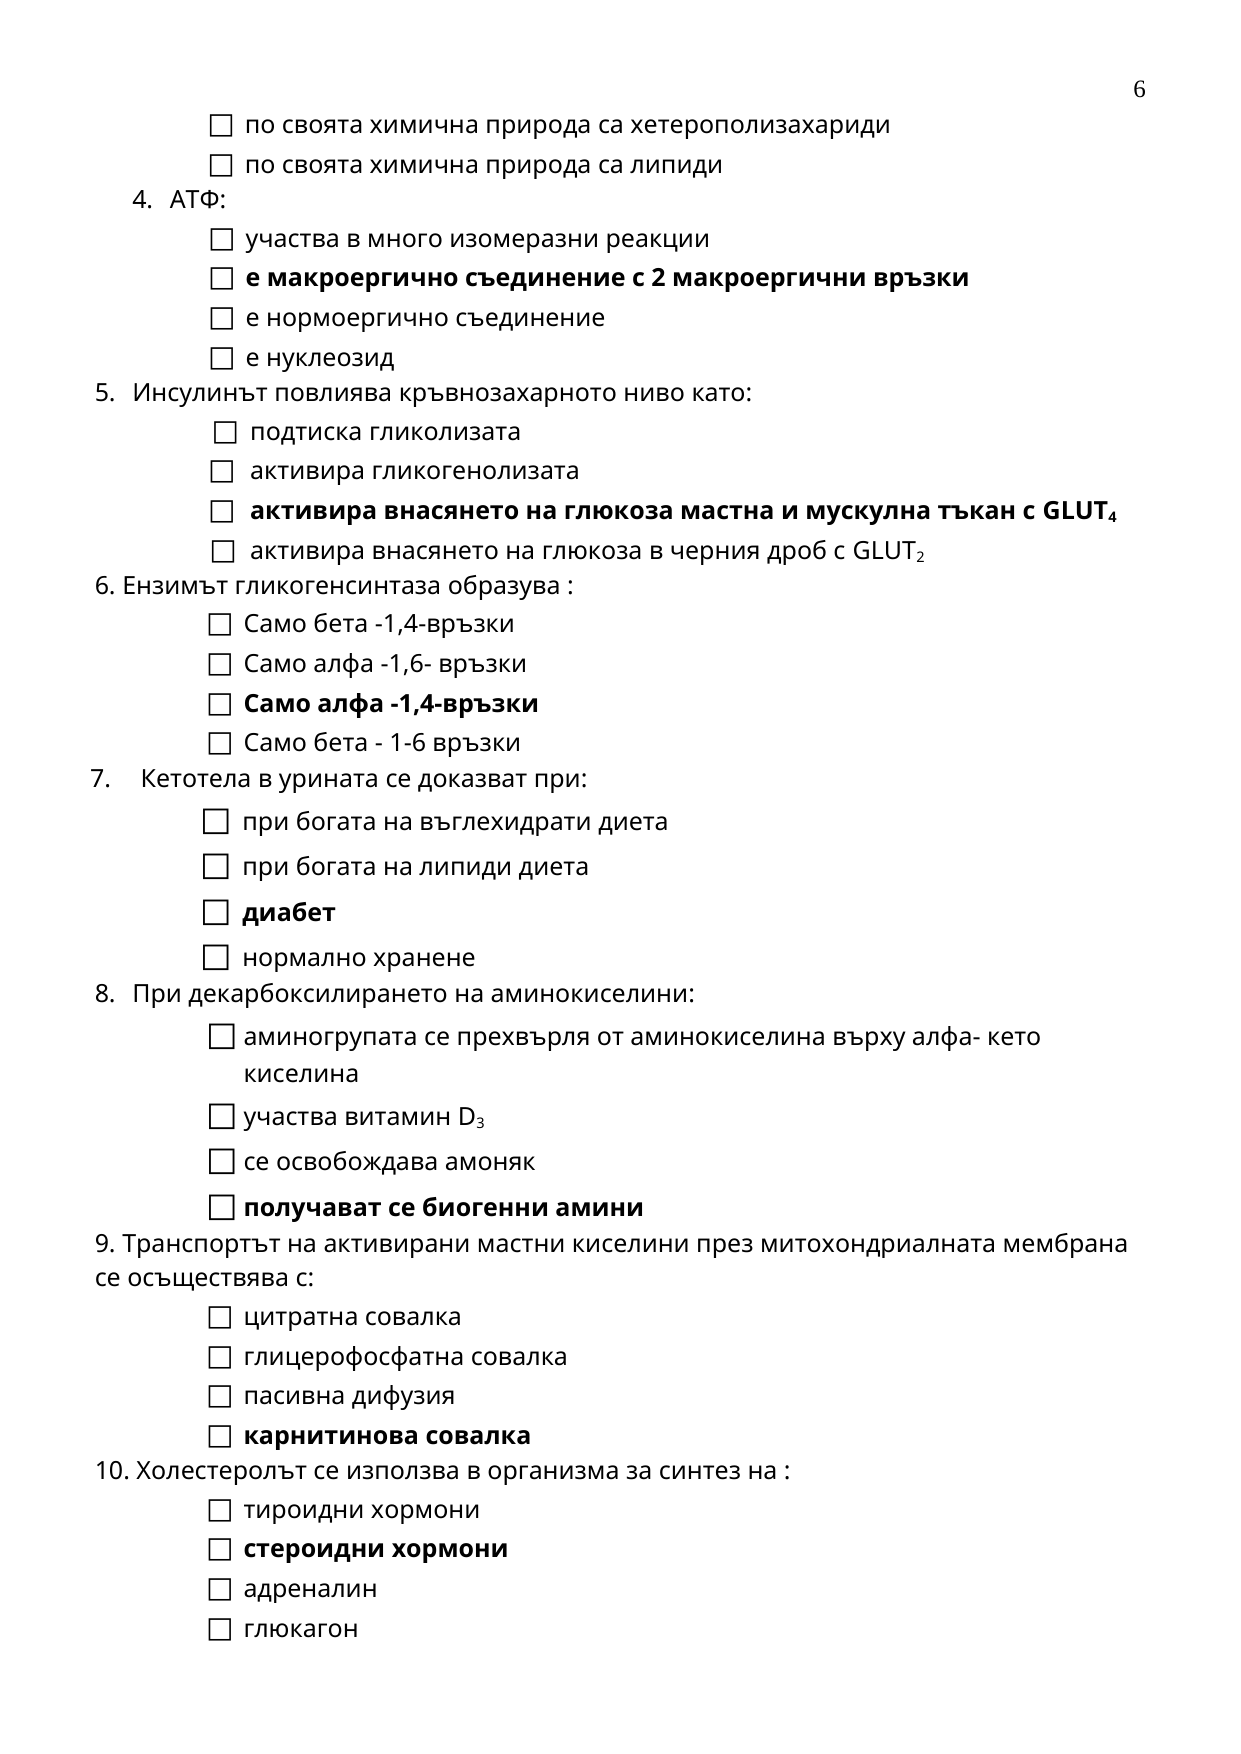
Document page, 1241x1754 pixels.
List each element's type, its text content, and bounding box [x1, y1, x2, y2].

list Само бета -1,4-връзки [206, 602, 1146, 641]
list Кетотела в урината се доказвaт при: [90, 760, 1146, 794]
list Само алфа -1,4-връзки [206, 681, 1146, 721]
list карнитинова совалка [206, 1413, 1146, 1453]
list тироидни хормони [206, 1487, 1146, 1527]
list се освобождава амоняк [206, 1135, 1146, 1181]
list АТФ: [132, 182, 1146, 216]
text 6. Ензимът гликогенсинтаза образува : [94, 568, 1146, 602]
list адреналин [206, 1566, 1146, 1606]
list цитратна совалка [206, 1294, 1146, 1334]
list при богата на липиди диета [200, 840, 1146, 885]
list При декарбоксилирането на аминокиселини: [94, 976, 1146, 1010]
list пасивна дифузия [206, 1373, 1146, 1413]
list нормално хранене [200, 931, 1146, 976]
list е макроергично съединение с 2 макроергични връзки [208, 256, 1146, 295]
list е нуклеозид [208, 335, 1146, 375]
text 10. Холестеролът се използва в организма за синтез на : [94, 1453, 1146, 1487]
list е нормоергично съединение [208, 295, 1146, 335]
list Само алфа -1,6- връзки [206, 641, 1146, 681]
list при богата на въглехидрати диета [200, 794, 1146, 840]
list глюкагон [206, 1606, 1146, 1646]
list по своята химична природа са хетерополизахариди [207, 103, 1146, 142]
list подтиска гликолизата [211, 409, 1146, 448]
list участва витамин D3 [206, 1090, 1146, 1135]
list получават се биогенни амини [206, 1181, 1146, 1226]
list диабет [200, 885, 1146, 931]
list глицерофосфатна совалка [206, 1334, 1146, 1373]
list стероидни хормони [206, 1527, 1146, 1566]
list Само бета - 1-6 връзки [206, 721, 1146, 760]
list активира гликогенолизата [208, 448, 1146, 488]
list активира внасянето на глюкоза мастна и мускулна тъкан с GLUT4 [208, 488, 1146, 528]
list участва в много изомеразни реакции [208, 216, 1146, 256]
list Инсулинът повлиява кръвнозахарното ниво като: [94, 375, 1146, 409]
list аминогрупата се прехвърля от аминокиселина върху алфа- кето киселина [206, 1010, 1146, 1090]
text 9. Транспортът на активирани мастни киселини през митохондриалната мембрана се осъществява с: [94, 1226, 1146, 1294]
list активира внасянето на глюкоза в черния дроб с GLUT2 [209, 528, 1146, 568]
list по своята химична природа са липиди [207, 142, 1146, 182]
